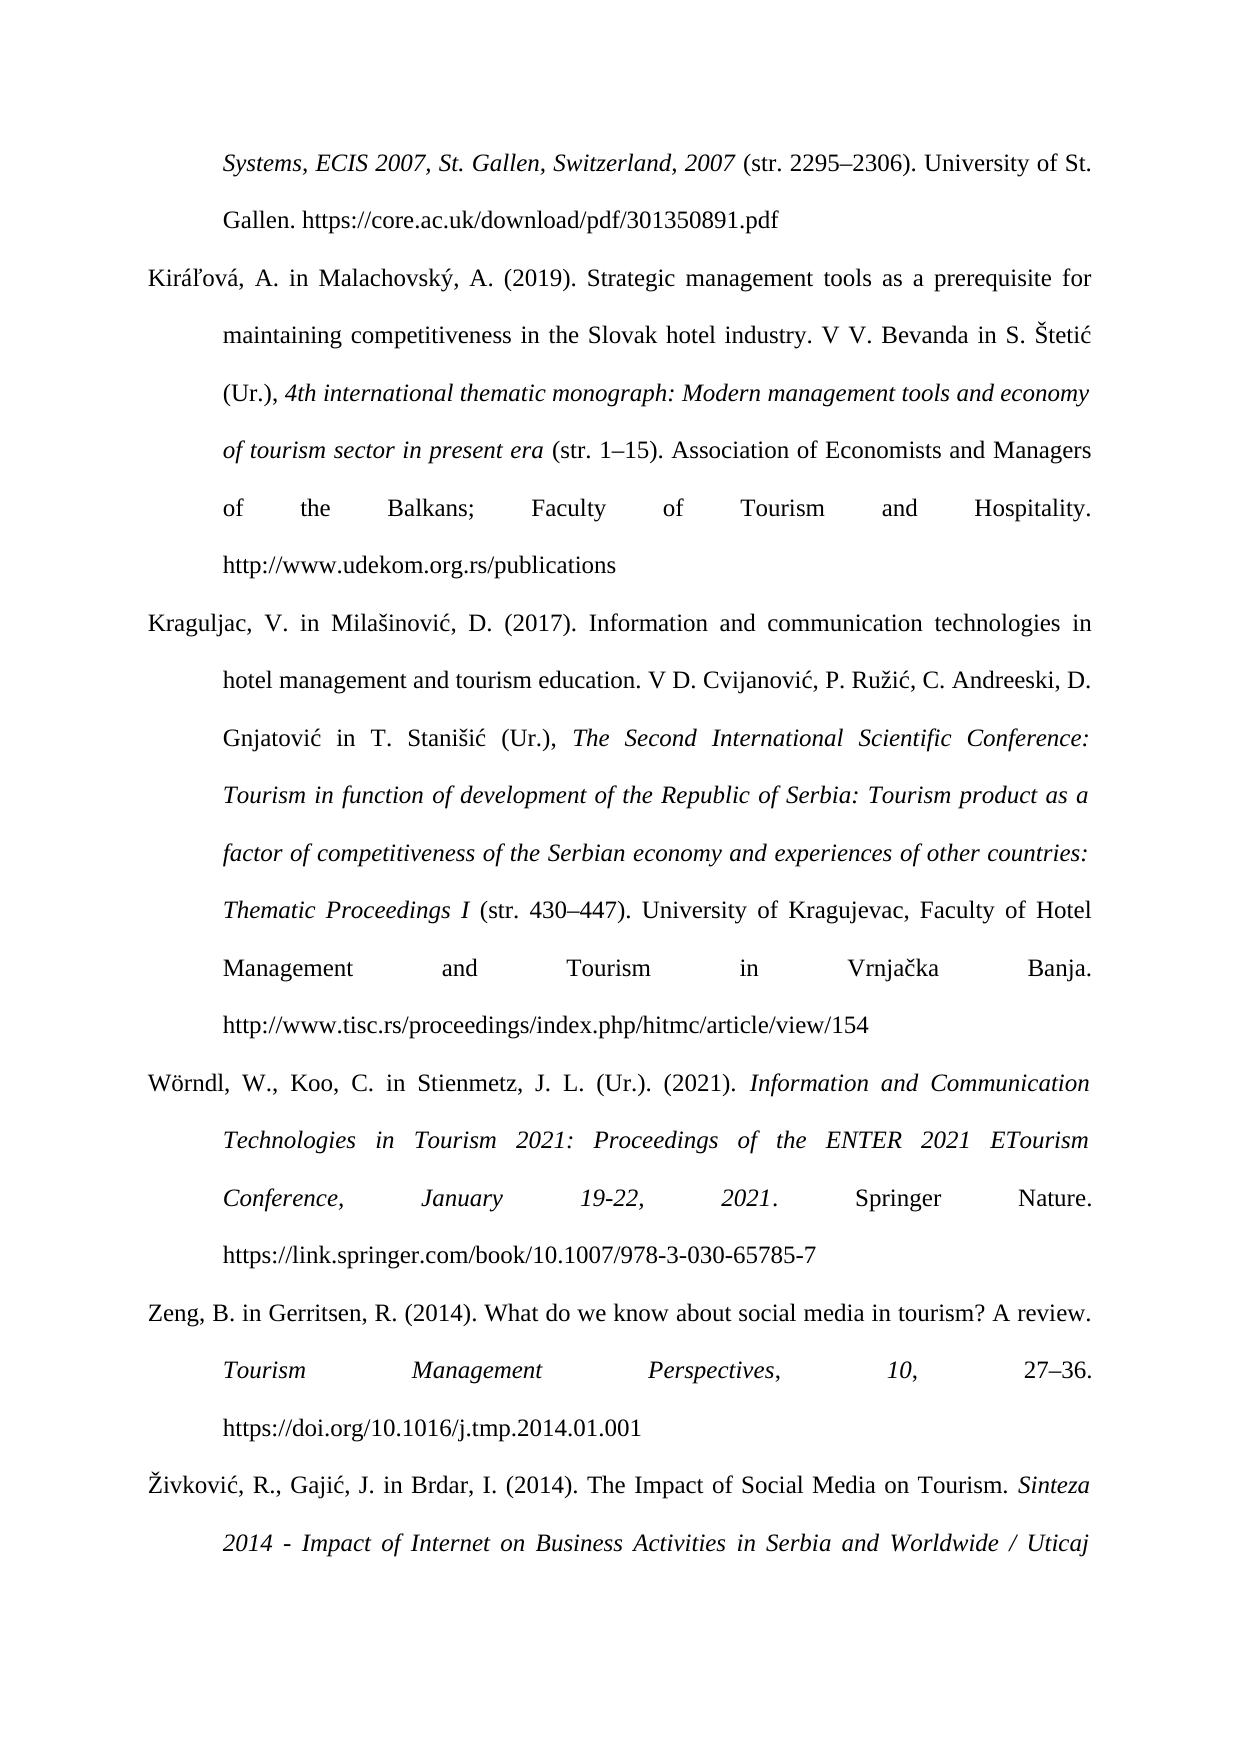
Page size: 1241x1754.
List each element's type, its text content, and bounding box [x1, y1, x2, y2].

text Zeng, B. in Gerritsen, R. (2014). What do we know about social media in tourism? A review. Tourism Management Perspectives, 10, 27–36. https://doi.org/10.1016/j.tmp.2014.01.001 [148, 1298, 1092, 1441]
text Kiráľová, A. in Malachovský, A. (2019). Strategic management tools as a prerequisite for maintaining competitiveness in the Slovak hotel industry. V V. Bevanda in S. Štetić (Ur.), 4th international thematic monograph: Modern management tools and economy of tourism sector in present era (str. 1–15). Association of Economists and Managers of the Balkans; Faculty of Tourism and Hospitality. http://www.udekom.org.rs/publications [148, 263, 1092, 579]
text Wörndl, W., Koo, C. in Stienmetz, J. L. (Ur.). (2021). Information and Communication Technologies in Tourism 2021: Proceedings of the ENTER 2021 ETourism Conference, January 19-22, 2021. Springer Nature. https://link.springer.com/book/10.1007/978-3-030-65785-7 [148, 1068, 1092, 1269]
text Kraguljac, V. in Milašinović, D. (2017). Information and communication technologies in hotel management and tourism education. V D. Cvijanović, P. Ružić, C. Andreeski, D. Gnjatović in T. Stanišić (Ur.), The Second International Scientific Conference: Tourism in function of development of the Republic of Serbia: Тourism product as a factor of competitiveness of the Serbian economy and experiences of other countries: Thematic Proceedings I (str. 430–447). University of Kragujevac, Faculty of Hotel Management and Tourism in Vrnjačka Banja. http://www.tisc.rs/proceedings/index.php/hitmc/article/view/154 [148, 608, 1092, 1039]
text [148, 148, 1092, 234]
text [148, 1470, 1092, 1556]
